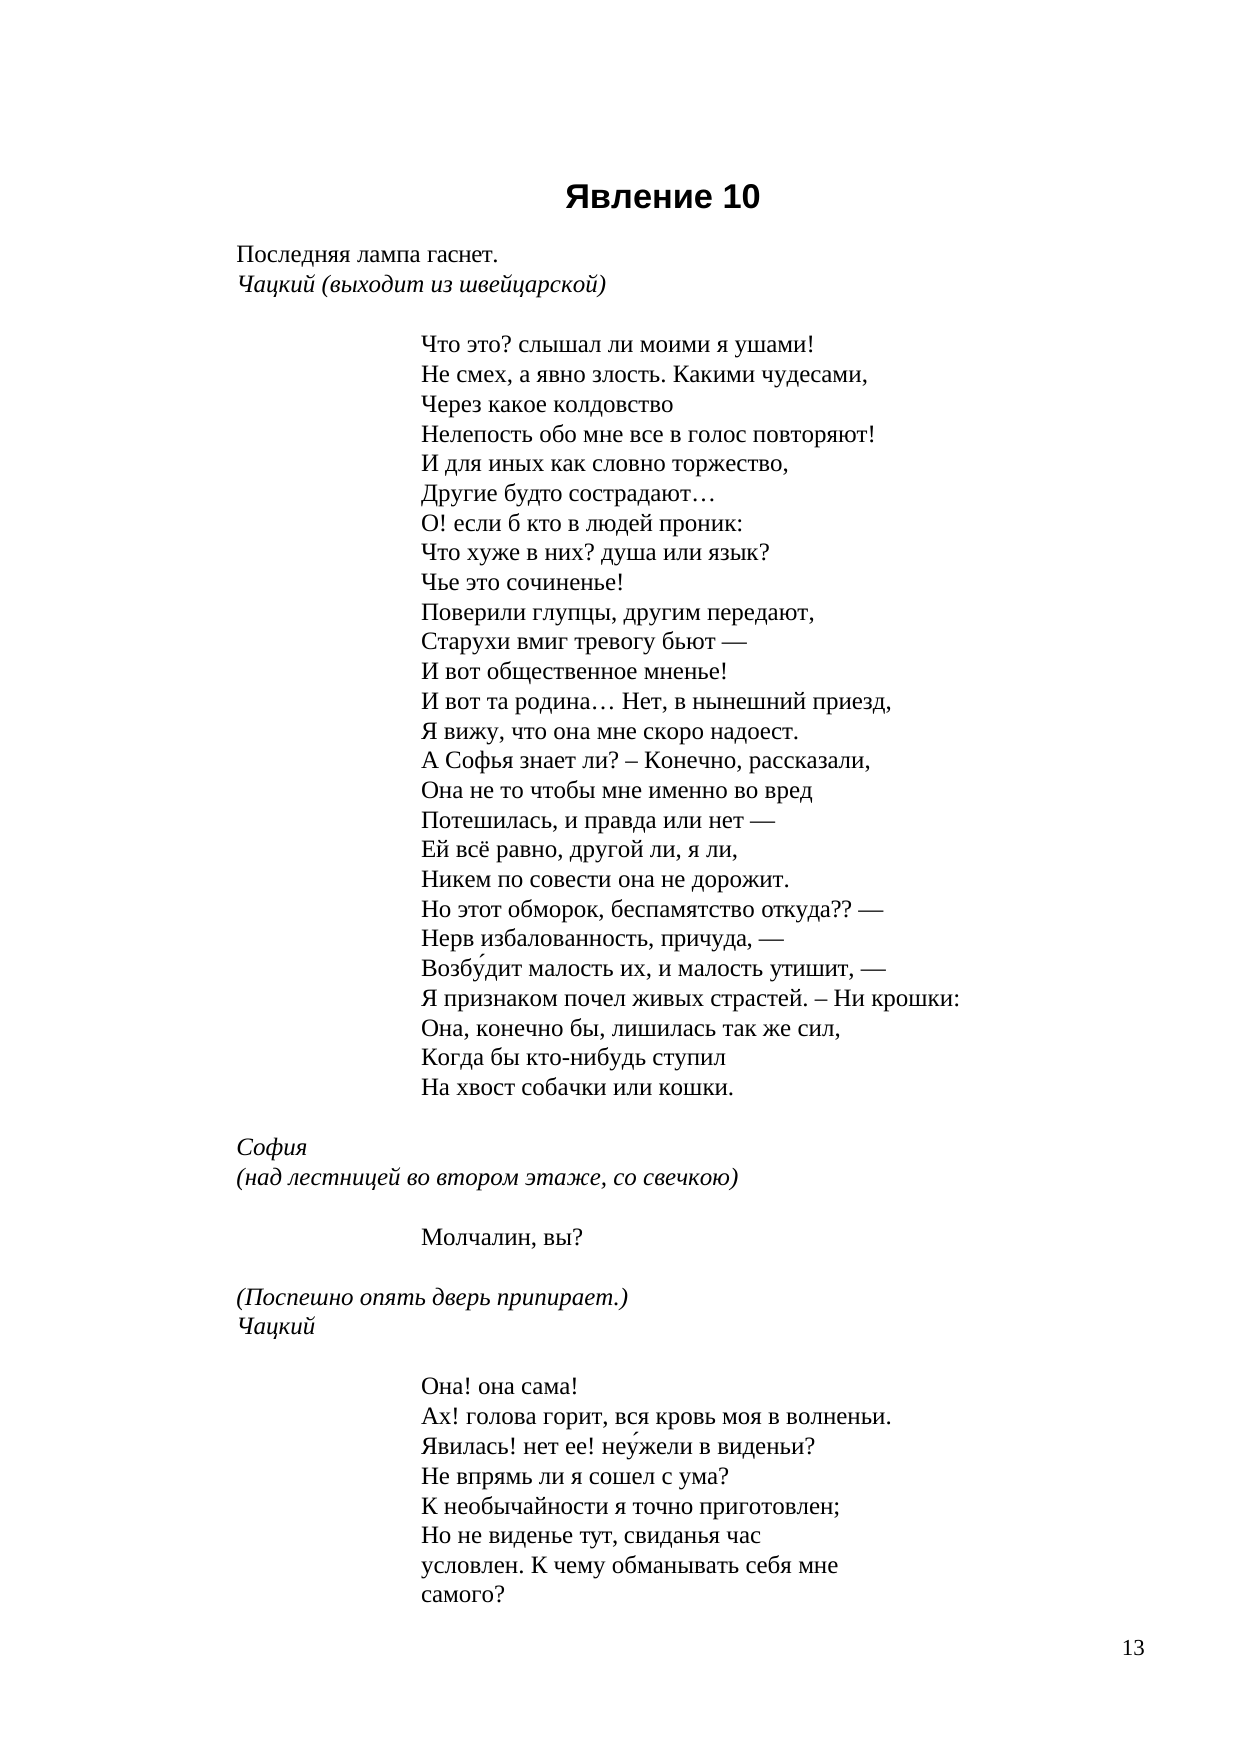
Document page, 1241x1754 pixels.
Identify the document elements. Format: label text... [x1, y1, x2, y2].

text Что хуже в них? душа или язык? Чье это сочиненье! [421, 537, 784, 596]
text И вот общественное мненье! [421, 656, 1167, 685]
text И вот та родина… Нет, в нынешний приезд, Я вижу, что она мне скоро надоест. [421, 686, 896, 744]
text Последняя лампа гаснет. [236, 239, 499, 268]
text Что это? слышал ли моими я ушами! [421, 329, 1167, 358]
text София [236, 1132, 1167, 1161]
text Когда бы кто-нибудь ступил На хвост собачки или кошки. [421, 1042, 748, 1101]
text К необычайности я точно приготовлен; Но не виденье тут, свиданья час условлен. К чему обманывать себя мне самого? [421, 1491, 871, 1608]
text Я признаком почел живых страстей. – Ни крошки: Она, конечно бы, лишилась так же сил, [421, 983, 1002, 1041]
text Ах! голова горит, вся кровь моя в волненьи. Явилась! нет ее! неу́жели в виденьи? [421, 1401, 893, 1460]
text Она! она сама! [421, 1371, 1167, 1400]
text Не смех, а явно злость. Какими чудесами, Через какое колдовство [421, 359, 892, 418]
text Чацкий (выходит из швейцарской) [236, 269, 1167, 298]
text Но этот обморок, беспамятство откуда?? — Нерв избалованность, причуда, — Возбу́дит малость их, и малость утишит, — [421, 894, 886, 982]
text Поверили глупцы, другим передают, Старухи вмиг тревогу бьют — [421, 597, 892, 655]
text (Поспешно опять дверь припирает.) Чацкий [236, 1282, 630, 1340]
text (над лестницей во втором этаже, со свечкою) [236, 1162, 1167, 1191]
text А Софья знает ли? – Конечно, рассказали, Она не то чтобы мне именно во вред Потешилась, и правда или нет — [421, 746, 892, 833]
subtitle Явление 10 [565, 176, 1167, 216]
text Ей всё равно, другой ли, я ли, Никем по совести она не дорожит. [421, 834, 794, 893]
text Не впрямь ли я сошел с ума? [421, 1461, 1167, 1489]
text Молчалин, вы? [421, 1222, 1167, 1251]
text Другие будто сострадают… О! если б кто в людей проник: [421, 478, 744, 536]
text Нелепость обо мне все в голос повторяют! И для иных как словно торжество, [421, 419, 881, 477]
